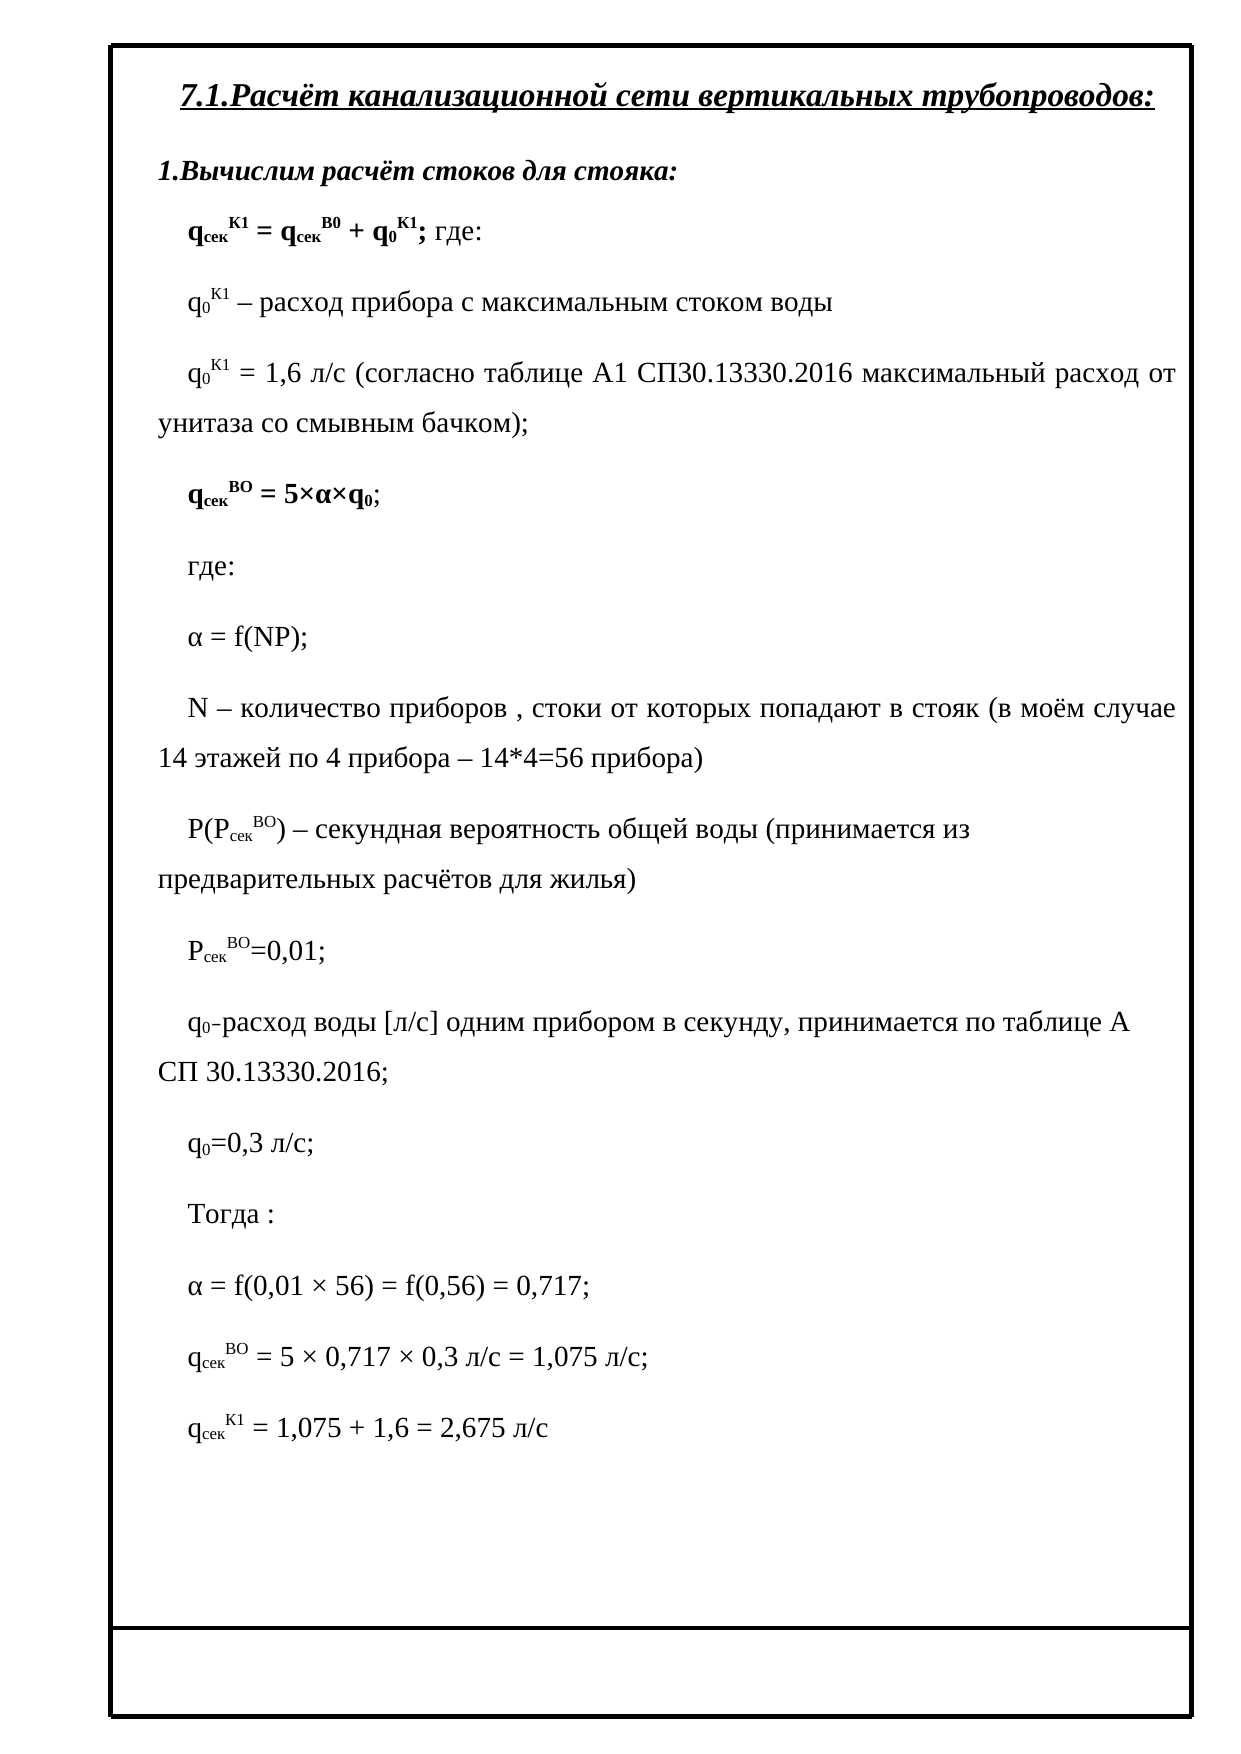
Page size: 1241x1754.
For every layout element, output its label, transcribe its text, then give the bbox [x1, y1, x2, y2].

text 7.1.Расчёт канализационной сети вертикальных трубопроводов: [158, 75, 1177, 113]
text P(PсекВО) – секундная вероятность общей воды (принимается из предварительных расчётов для жилья) [158, 811, 1177, 895]
text 1.Вычислим расчёт стоков для стояка: [158, 153, 1177, 187]
text PсекВО=0,01; [158, 933, 1177, 966]
text Тогда : [158, 1197, 1177, 1230]
text где: [158, 548, 1177, 581]
text qсекВО = 5 × 0,717 × 0,3 л/с = 1,075 л/с; [158, 1339, 1177, 1372]
text N – количество приборов , стоки от которых попадают в стояк (в моём случае 14 этажей по 4 прибора – 14*4=56 прибора) [158, 690, 1177, 774]
text q0К1 – расход прибора с максимальным стоком воды [158, 284, 1177, 317]
text q0=0,3 л/с; [158, 1125, 1177, 1159]
text α = f(NP); [158, 619, 1177, 652]
text α = f(0,01 × 56) = f(0,56) = 0,717; [158, 1268, 1177, 1301]
text q0К1 = 1,6 л/с (согласно таблице А1 СП30.13330.2016 максимальный расход от унитаза со смывным бачком); [158, 355, 1177, 439]
text q0–расход воды [л/с] одним прибором в секунду, принимается по таблице А СП 30.13330.2016; [158, 1004, 1177, 1088]
text qсекК1 = qсекВ0 + q0К1; где: [158, 213, 1177, 246]
text qсекК1 = 1,075 + 1,6 = 2,675 л/с [158, 1410, 1177, 1443]
text qсекВО = 5×α×q0; [158, 476, 1177, 510]
